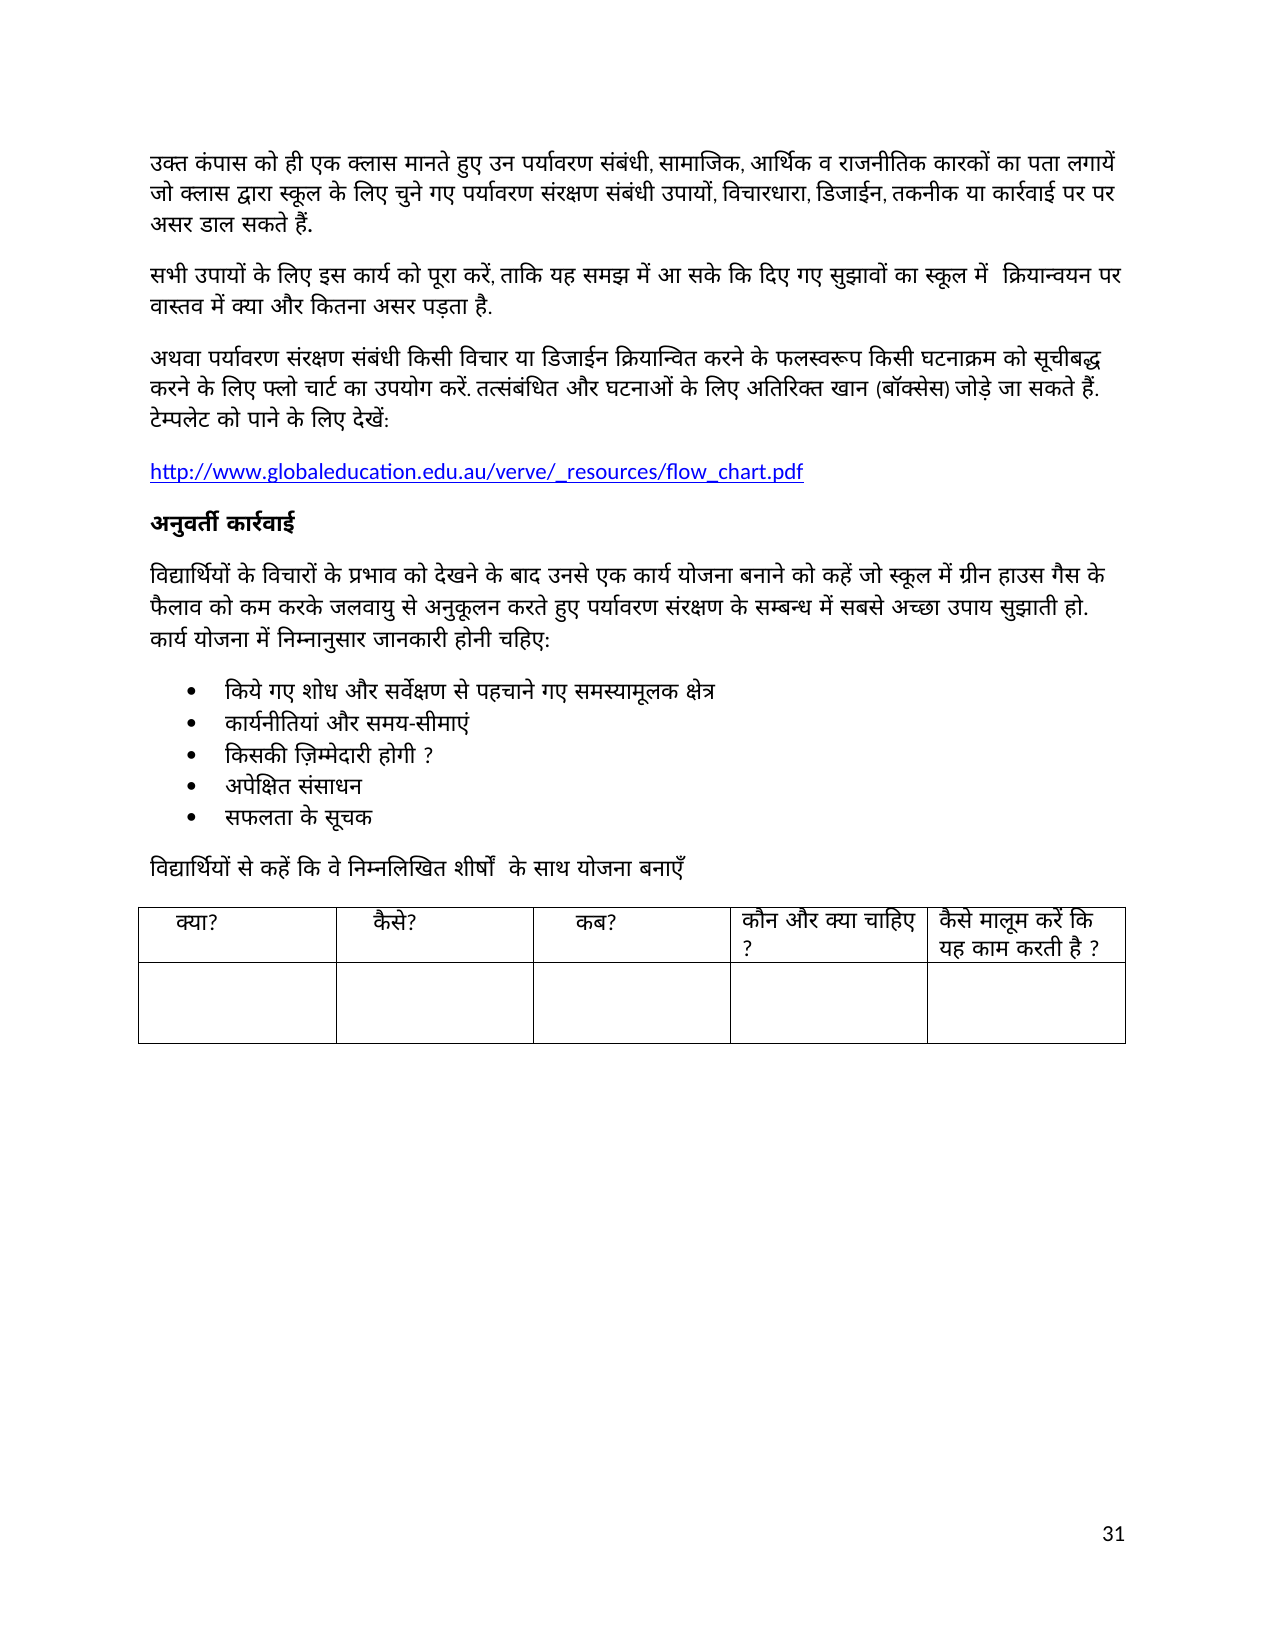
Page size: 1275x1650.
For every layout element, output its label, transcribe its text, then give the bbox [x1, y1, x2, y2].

table_header कैसे मालूम करें कि यह काम करती है ? [928, 908, 1125, 962]
text विद्यार्थियों के विचारों के प्रभाव को देखने के बाद उनसे एक कार्य योजना बनाने को कहें जो स्कूल में ग्रीन हाउस गैस के फैलाव को कम करके जलवायु से अनुकूलन करते हुए पर्यावरण संरक्षण के सम्बन्ध में सबसे अच्छा उपाय सुझाती हो. कार्य योजना में निम्नानुसार जानकारी होनी चहिए: [150, 562, 1125, 653]
text अथवा पर्यावरण संरक्षण संबंधी किसी विचार या डिजाईन क्रियान्वित करने के फलस्वरूप किसी घटनाक्रम को सूचीबद्ध करने के लिए फ्लो चार्ट का उपयोग करें. तत्संबंधित और घटनाओं के लिए अतिरिक्त खान (बॉक्सेस) जोड़े जा सकते हैं. टेम्पलेट को पाने के लिए देखें: [150, 345, 1125, 433]
list किसकी ज़िम्मेदारी होगी ? [187, 741, 1125, 769]
text अनुवर्ती कार्रवाई [150, 511, 206, 537]
table_cell [731, 963, 927, 1042]
table_cell [534, 963, 730, 1042]
table_header क्या? [139, 908, 336, 962]
table_cell [139, 963, 336, 1042]
table_header कब? [534, 908, 730, 962]
table_cell [928, 963, 1125, 1042]
list किये गए शोध और सर्वेक्षण से पहचाने गए समस्यामूलक क्षेत्र [187, 678, 1125, 705]
text http://www.globaleducation.edu.au/verve/_resources/flow_chart.pdf [150, 457, 1125, 486]
list अपेक्षित संसाधन [187, 773, 1125, 800]
text अनुवर्ती कार्रवाई [181, 511, 1125, 537]
list सफलता के सूचक [187, 804, 1125, 830]
table_header कैसे? [337, 908, 533, 962]
list कार्यनीतियां और समय-सीमाएं [187, 709, 1125, 737]
text विद्यार्थियों से कहें कि वे निम्नलिखित शीर्षों के साथ योजना बनाएँ [150, 855, 1125, 882]
table_cell [337, 963, 533, 1042]
text उक्त कंपास को ही एक क्लास मानते हुए उन पर्यावरण संबंधी, सामाजिक, आर्थिक व राजनीतिक कारकों का पता लगायें जो क्लास द्वारा स्कूल के लिए चुने गए पर्यावरण संरक्षण संबंधी उपायों, विचारधारा, डिजाईन, तकनीक या कार्रवाई पर पर असर डाल सकते हैं. [150, 150, 1125, 238]
table_header कौन और क्या चाहिए ? [731, 908, 927, 962]
text सभी उपायों के लिए इस कार्य को पूरा करें, ताकि यह समझ में आ सके कि दिए गए सुझावों का स्कूल में क्रियान्वयन पर वास्तव में क्या और कितना असर पड़ता है. [150, 263, 1125, 320]
